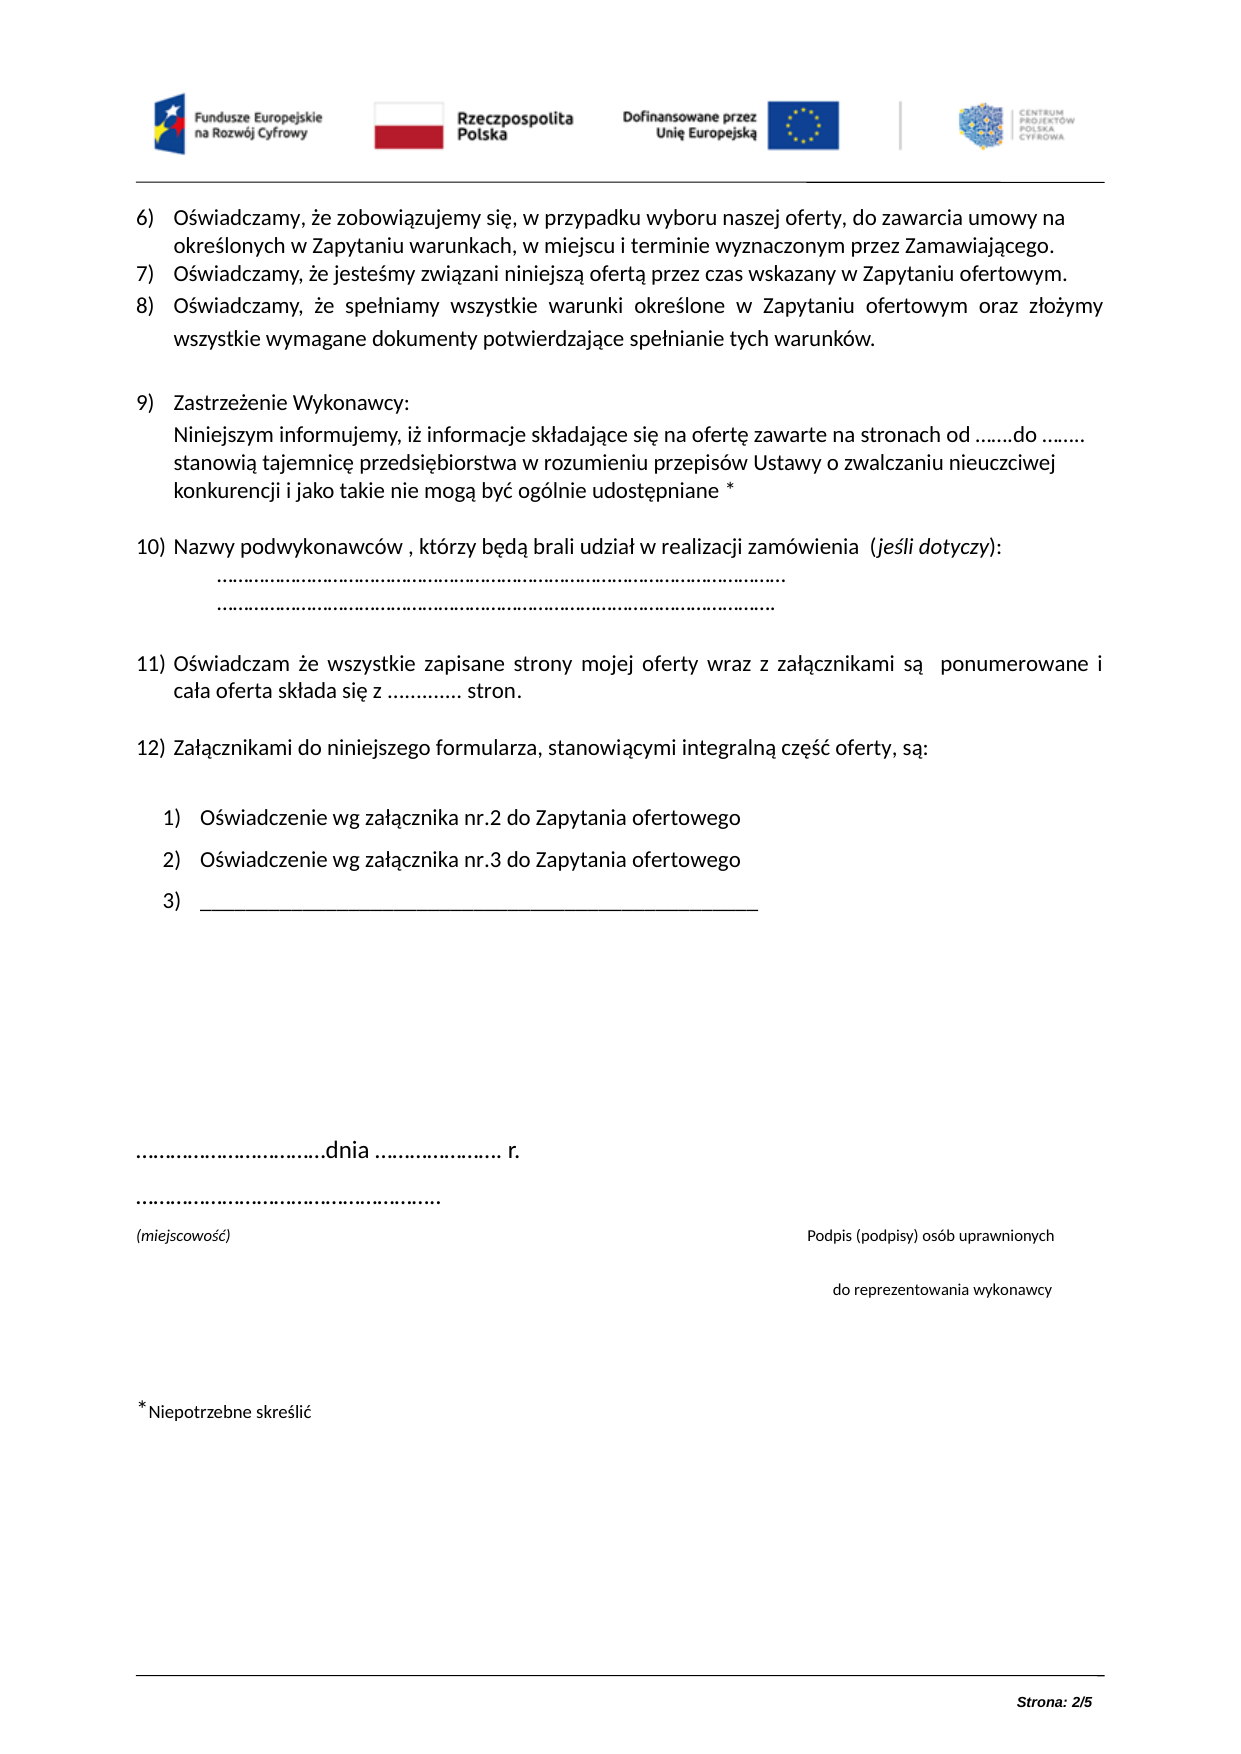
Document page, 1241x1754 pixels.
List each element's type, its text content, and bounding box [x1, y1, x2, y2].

text ……………………………dnia …………………. r. …………………………………………….. [136, 1134, 1104, 1211]
list Załącznikami do niniejszego formularza, stanowiącymi integralną część oferty, są: [136, 733, 1104, 761]
list Oświadczam że wszystkie zapisane strony mojej oferty wraz z załącznikami są ponumerowane i cała oferta składa się z ............. stron. [136, 649, 1104, 705]
text Niniejszym informujemy, iż informacje składające się na ofertę zawarte na stronach od …….do …….. stanowią tajemnicę przedsiębiorstwa w rozumieniu przepisów Ustawy o zwalczaniu nieuczciwej konkurencji i jako takie nie mogą być ogólnie udostępniane * [173, 420, 1099, 504]
picture [135, 73, 1105, 175]
text ……………………………………………………………………………………………… ……………………………………………………………………………………………. [217, 560, 1142, 616]
list _________________________________________________ [162, 887, 1104, 915]
list Oświadczenie wg załącznika nr.2 do Zapytania ofertowego [162, 803, 1104, 831]
text *Niepotrzebne skreślić [136, 1394, 1104, 1425]
list Oświadczamy, że zobowiązujemy się, w przypadku wyboru naszej oferty, do zawarcia umowy na określonych w Zapytaniu warunkach, w miejscu i terminie wyznaczonym przez Zamawiającego. [136, 203, 1104, 259]
list Oświadczamy, że spełniamy wszystkie warunki określone w Zapytaniu ofertowym oraz złożymy wszystkie wymagane dokumenty potwierdzające spełnianie tych warunków. [136, 292, 1104, 352]
list Oświadczamy, że jesteśmy związani niniejszą ofertą przez czas wskazany w Zapytaniu ofertowym. [136, 259, 1104, 287]
list Oświadczenie wg załącznika nr.3 do Zapytania ofertowego [162, 845, 1104, 873]
text do reprezentowania wykonawcy [136, 1279, 1104, 1300]
text (miejscowość) Podpis (podpisy) osób uprawnionych [136, 1226, 1104, 1246]
list Nazwy podwykonawców , którzy będą brali udział w realizacji zamówienia (jeśli dotyczy): [136, 532, 1104, 560]
list Zastrzeżenie Wykonawcy: [136, 388, 1104, 416]
